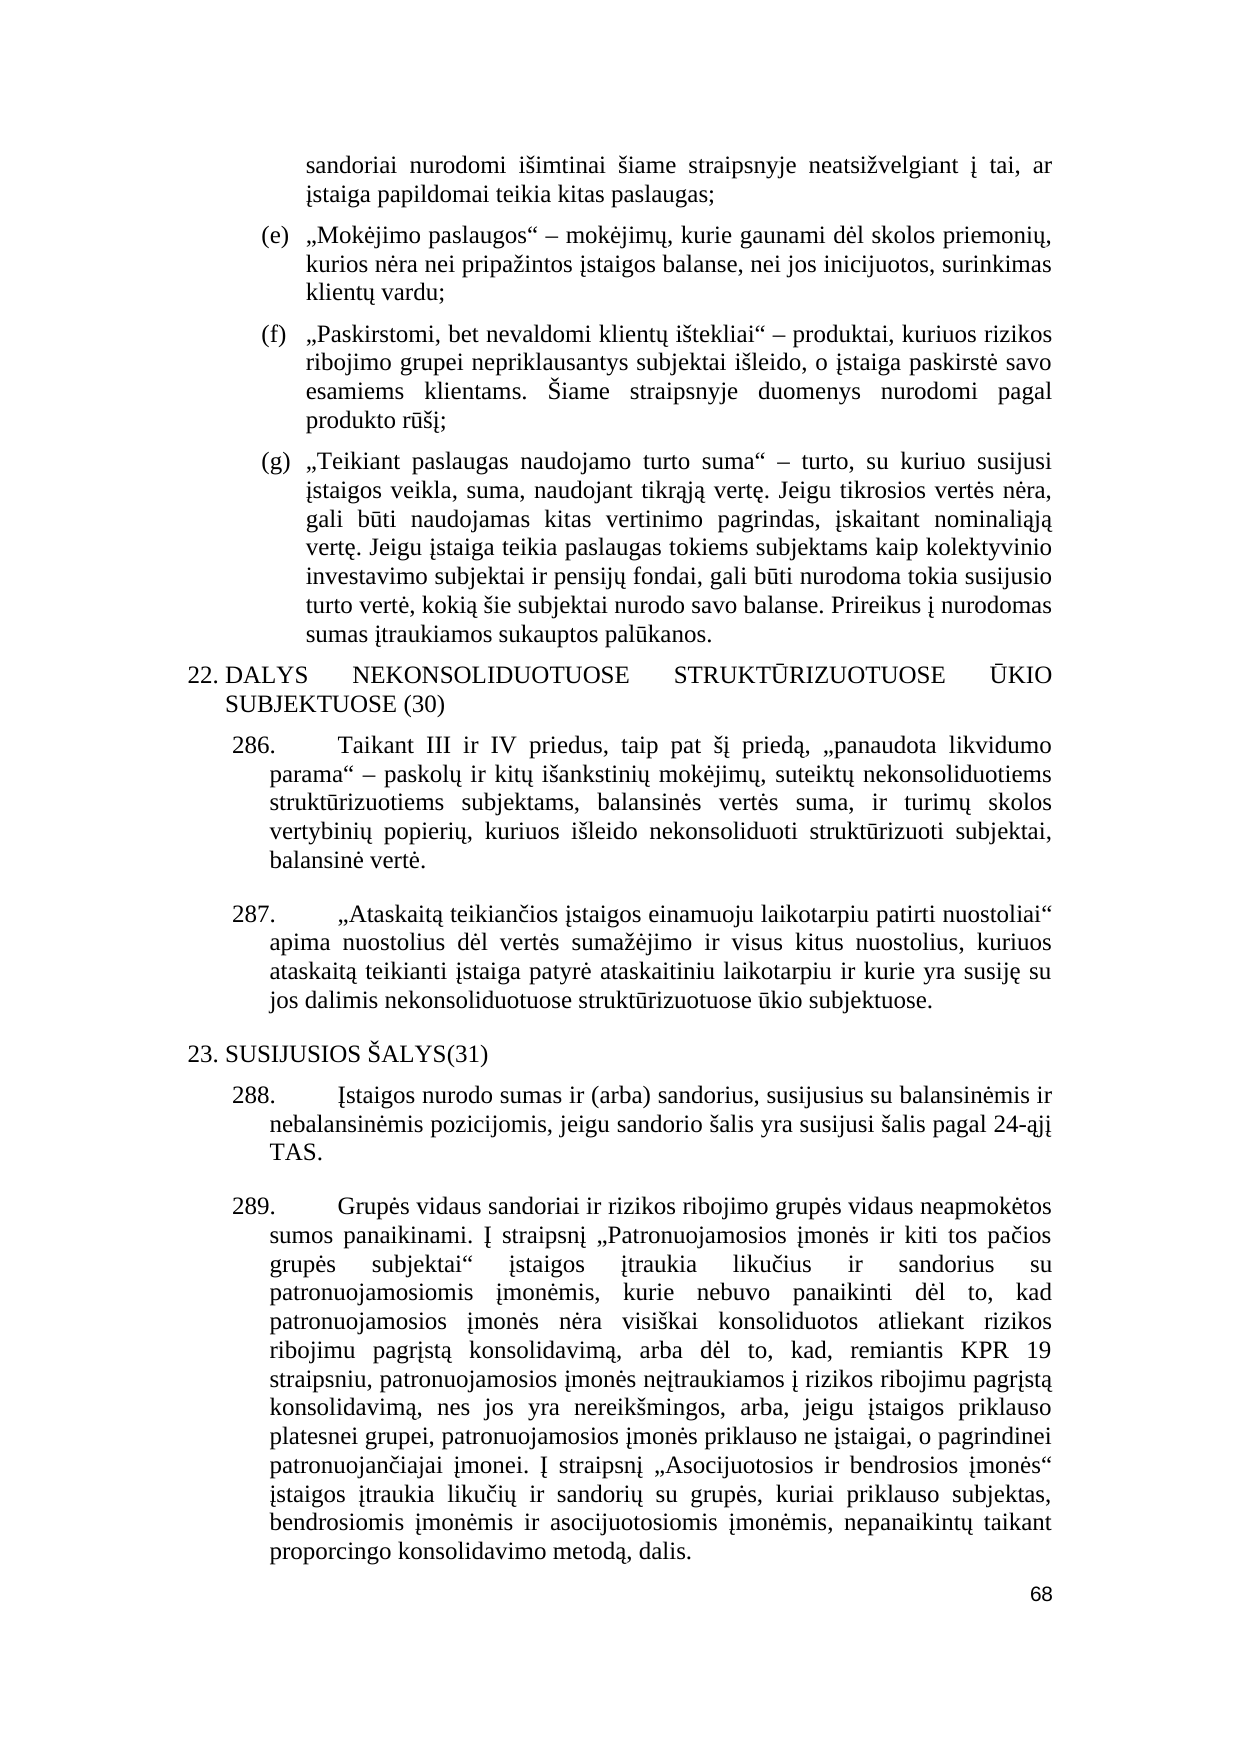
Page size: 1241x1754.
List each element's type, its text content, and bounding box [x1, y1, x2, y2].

text Įstaigos nurodo sumas ir (arba) sandorius, susijusius su balansinėmis ir nebalansinėmis pozicijomis, jeigu sandorio šalis yra susijusi šalis pagal 24-ąjį TAS. [232, 1080, 1053, 1166]
text „Ataskaitą teikiančios įstaigos einamuoju laikotarpiu patirti nuostoliai“ apima nuostolius dėl vertės sumažėjimo ir visus kitus nuostolius, kuriuos ataskaitą teikianti įstaiga patyrė ataskaitiniu laikotarpiu ir kurie yra susiję su jos dalimis nekonsoliduotuose struktūrizuotuose ūkio subjektuose. [232, 899, 1053, 1014]
text Taikant III ir IV priedus, taip pat šį priedą, „panaudota likvidumo parama“ – paskolų ir kitų išankstinių mokėjimų, suteiktų nekonsoliduotiems struktūrizuotiems subjektams, balansinės vertės suma, ir turimų skolos vertybinių popierių, kuriuos išleido nekonsoliduoti struktūrizuoti subjektai, balansinė vertė. [232, 730, 1053, 874]
text Grupės vidaus sandoriai ir rizikos ribojimo grupės vidaus neapmokėtos sumos panaikinami. Į straipsnį „Patronuojamosios įmonės ir kiti tos pačios grupės subjektai“ įstaigos įtraukia likučius ir sandorius su patronuojamosiomis įmonėmis, kurie nebuvo panaikinti dėl to, kad patronuojamosios įmonės nėra visiškai konsoliduotos atliekant rizikos ribojimu pagrįstą konsolidavimą, arba dėl to, kad, remiantis KPR 19 straipsniu, patronuojamosios įmonės neįtraukiamos į rizikos ribojimu pagrįstą konsolidavimą, nes jos yra nereikšmingos, arba, jeigu įstaigos priklauso platesnei grupei, patronuojamosios įmonės priklauso ne įstaigai, o pagrindinei patronuojančiajai įmonei. Į straipsnį „Asocijuotosios ir bendrosios įmonės“ įstaigos įtraukia likučių ir sandorių su grupės, kuriai priklauso subjektas, bendrosiomis įmonėmis ir asocijuotosiomis įmonėmis, nepanaikintų taikant proporcingo konsolidavimo metodą, dalis. [232, 1191, 1053, 1565]
list „Paskirstomi, bet nevaldomi klientų ištekliai“ – produktai, kuriuos rizikos ribojimo grupei nepriklausantys subjektai išleido, o įstaiga paskirstė savo esamiems klientams. Šiame straipsnyje duomenys nurodomi pagal produkto rūšį; [261, 319, 1053, 434]
subtitle Dalys nekonsoliduotuose struktūrizuotuose ūkio subjektuose (30) [187, 660, 1053, 717]
list „Mokėjimo paslaugos“ – mokėjimų, kurie gaunami dėl skolos priemonių, kurios nėra nei pripažintos įstaigos balanse, nei jos inicijuotos, surinkimas klientų vardu; [261, 220, 1053, 306]
list „Teikiant paslaugas naudojamo turto suma“ – turto, su kuriuo susijusi įstaigos veikla, suma, naudojant tikrąją vertę. Jeigu tikrosios vertės nėra, gali būti naudojamas kitas vertinimo pagrindas, įskaitant nominaliąją vertę. Jeigu įstaiga teikia paslaugas tokiems subjektams kaip kolektyvinio investavimo subjektai ir pensijų fondai, gali būti nurodoma tokia susijusio turto vertė, kokią šie subjektai nurodo savo balanse. Prireikus į nurodomas sumas įtraukiamos sukauptos palūkanos. [261, 446, 1053, 647]
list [261, 150, 1053, 207]
subtitle Susijusios šalys(31) [187, 1039, 1053, 1067]
